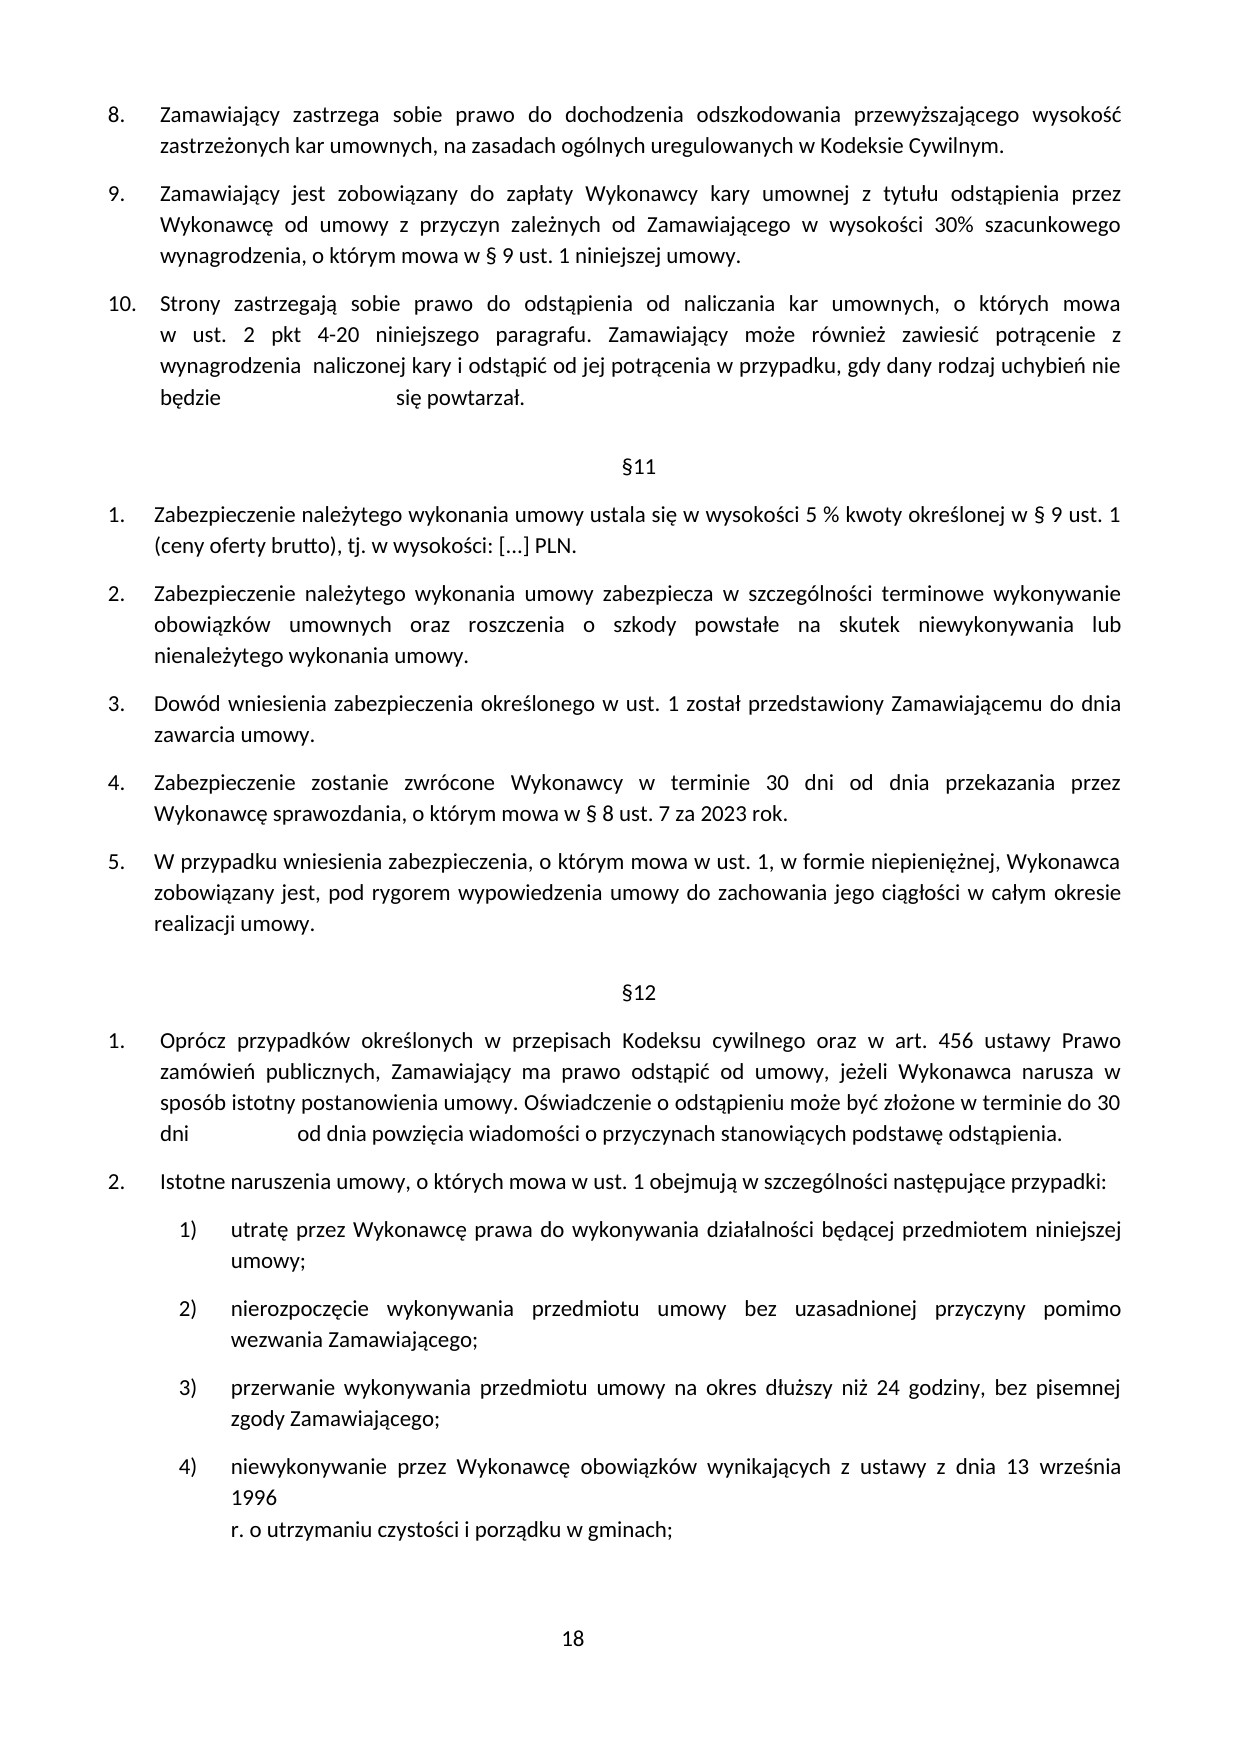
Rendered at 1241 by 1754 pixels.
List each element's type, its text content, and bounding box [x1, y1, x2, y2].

list utratę przez Wykonawcę prawa do wykonywania działalności będącej przedmiotem niniejszej umowy; [178, 1215, 1123, 1274]
text r. o utrzymaniu czystości i porządku w gminach; [231, 1515, 1123, 1543]
list Zamawiający jest zobowiązany do zapłaty Wykonawcy kary umownej z tytułu odstąpienia przez Wykonawcę od umowy z przyczyn zależnych od Zamawiającego w wysokości 30% szacunkowego wynagrodzenia, o którym mowa w § 9 ust. 1 niniejszej umowy. [108, 179, 1123, 269]
list Strony zastrzegają sobie prawo do odstąpienia od naliczania kar umownych, o których mowa w ust. 2 pkt 4-20 niniejszego paragrafu. Zamawiający może również zawiesić potrącenie z wynagrodzenia naliczonej kary i odstąpić od jej potrącenia w przypadku, gdy dany rodzaj uchybień nie będzie się powtarzał. [108, 289, 1123, 411]
list Zabezpieczenie należytego wykonania umowy ustala się w wysokości 5 % kwoty określonej w § 9 ust. 1 (ceny oferty brutto), tj. w wysokości: [...] PLN. [108, 500, 1123, 559]
list nierozpoczęcie wykonywania przedmiotu umowy bez uzasadnionej przyczyny pomimo wezwania Zamawiającego; [178, 1294, 1123, 1353]
text §12 [155, 978, 1122, 1006]
list Zabezpieczenie zostanie zwrócone Wykonawcy w terminie 30 dni od dnia przekazania przez Wykonawcę sprawozdania, o którym mowa w § 8 ust. 7 za 2023 rok. [108, 768, 1123, 827]
list Zabezpieczenie należytego wykonania umowy zabezpiecza w szczególności terminowe wykonywanie obowiązków umownych oraz roszczenia o szkody powstałe na skutek niewykonywania lub nienależytego wykonania umowy. [108, 579, 1123, 669]
list Dowód wniesienia zabezpieczenia określonego w ust. 1 został przedstawiony Zamawiającemu do dnia zawarcia umowy. [108, 689, 1123, 748]
list Istotne naruszenia umowy, o których mowa w ust. 1 obejmują w szczególności następujące przypadki: [108, 1167, 1123, 1195]
list W przypadku wniesienia zabezpieczenia, o którym mowa w ust. 1, w formie niepieniężnej, Wykonawca zobowiązany jest, pod rygorem wypowiedzenia umowy do zachowania jego ciągłości w całym okresie realizacji umowy. [108, 847, 1123, 937]
list Oprócz przypadków określonych w przepisach Kodeksu cywilnego oraz w art. 456 ustawy Prawo zamówień publicznych, Zamawiający ma prawo odstąpić od umowy, jeżeli Wykonawca narusza w sposób istotny postanowienia umowy. Oświadczenie o odstąpieniu może być złożone w terminie do 30 dni od dnia powzięcia wiadomości o przyczynach stanowiących podstawę odstąpienia. [108, 1026, 1123, 1147]
list niewykonywanie przez Wykonawcę obowiązków wynikających z ustawy z dnia 13 września 1996 [178, 1452, 1123, 1511]
list Zamawiający zastrzega sobie prawo do dochodzenia odszkodowania przewyższającego wysokość zastrzeżonych kar umownych, na zasadach ogólnych uregulowanych w Kodeksie Cywilnym. [108, 101, 1123, 159]
list przerwanie wykonywania przedmiotu umowy na okres dłuższy niż 24 godziny, bez pisemnej zgody Zamawiającego; [178, 1373, 1123, 1432]
text §11 [155, 452, 1122, 480]
